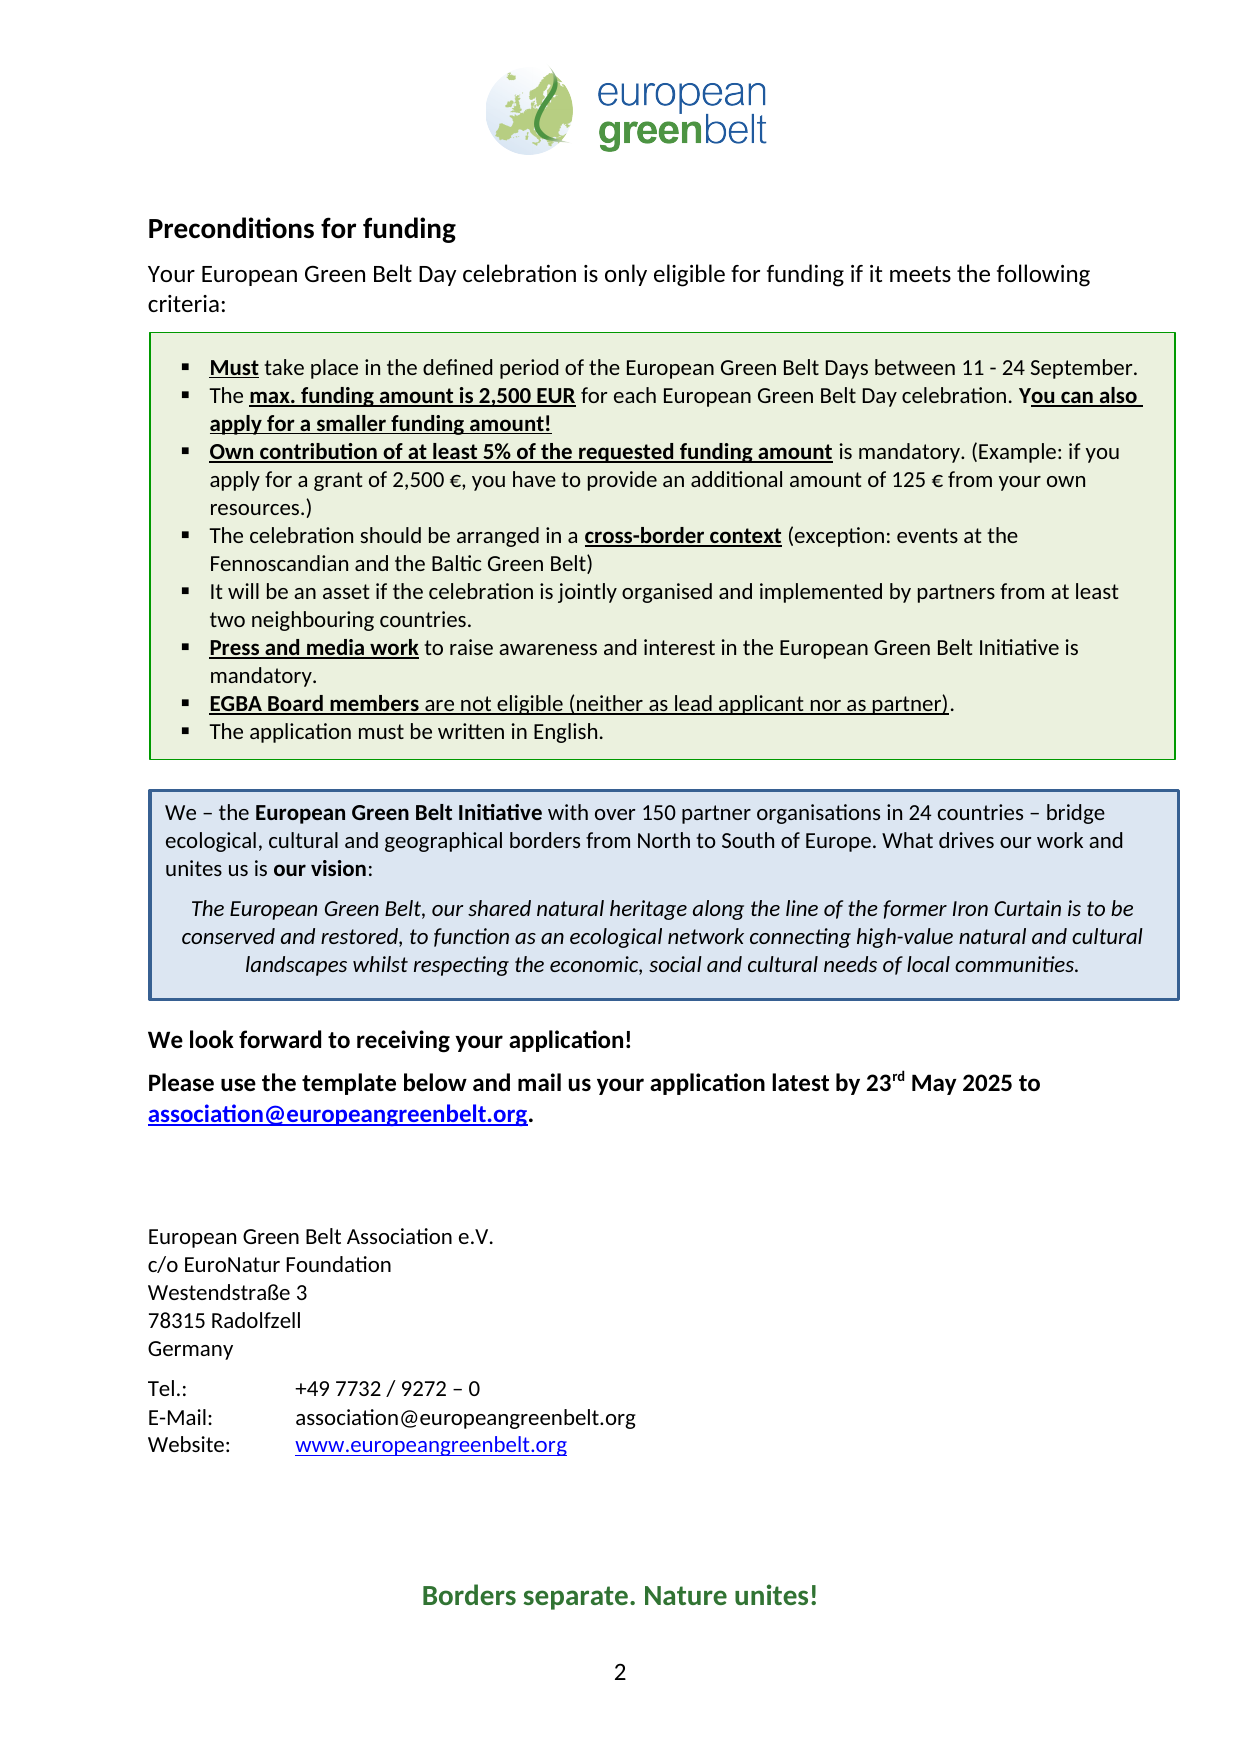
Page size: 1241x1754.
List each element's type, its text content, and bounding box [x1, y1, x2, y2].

text European Green Belt Association e.V. c/o EuroNatur Foundation Westendstraße 3 78315 Radolfzell Germany [148, 1222, 1093, 1362]
text Your European Green Belt Day celebration is only eligible for funding if it meets the following criteria: [148, 258, 1093, 319]
text Please use the template below and mail us your application latest by 23rd May 2025 to association@europeangreenbelt.org. [148, 1067, 1093, 1128]
picture [486, 63, 767, 155]
text Tel.: +49 7732 / 9272 – 0 E-Mail: association@europeangreenbelt.org Website: www.europeangreenbelt.org [148, 1374, 1093, 1459]
text We look forward to receiving your application! [148, 1024, 1093, 1055]
text Preconditions for funding [148, 210, 1093, 246]
